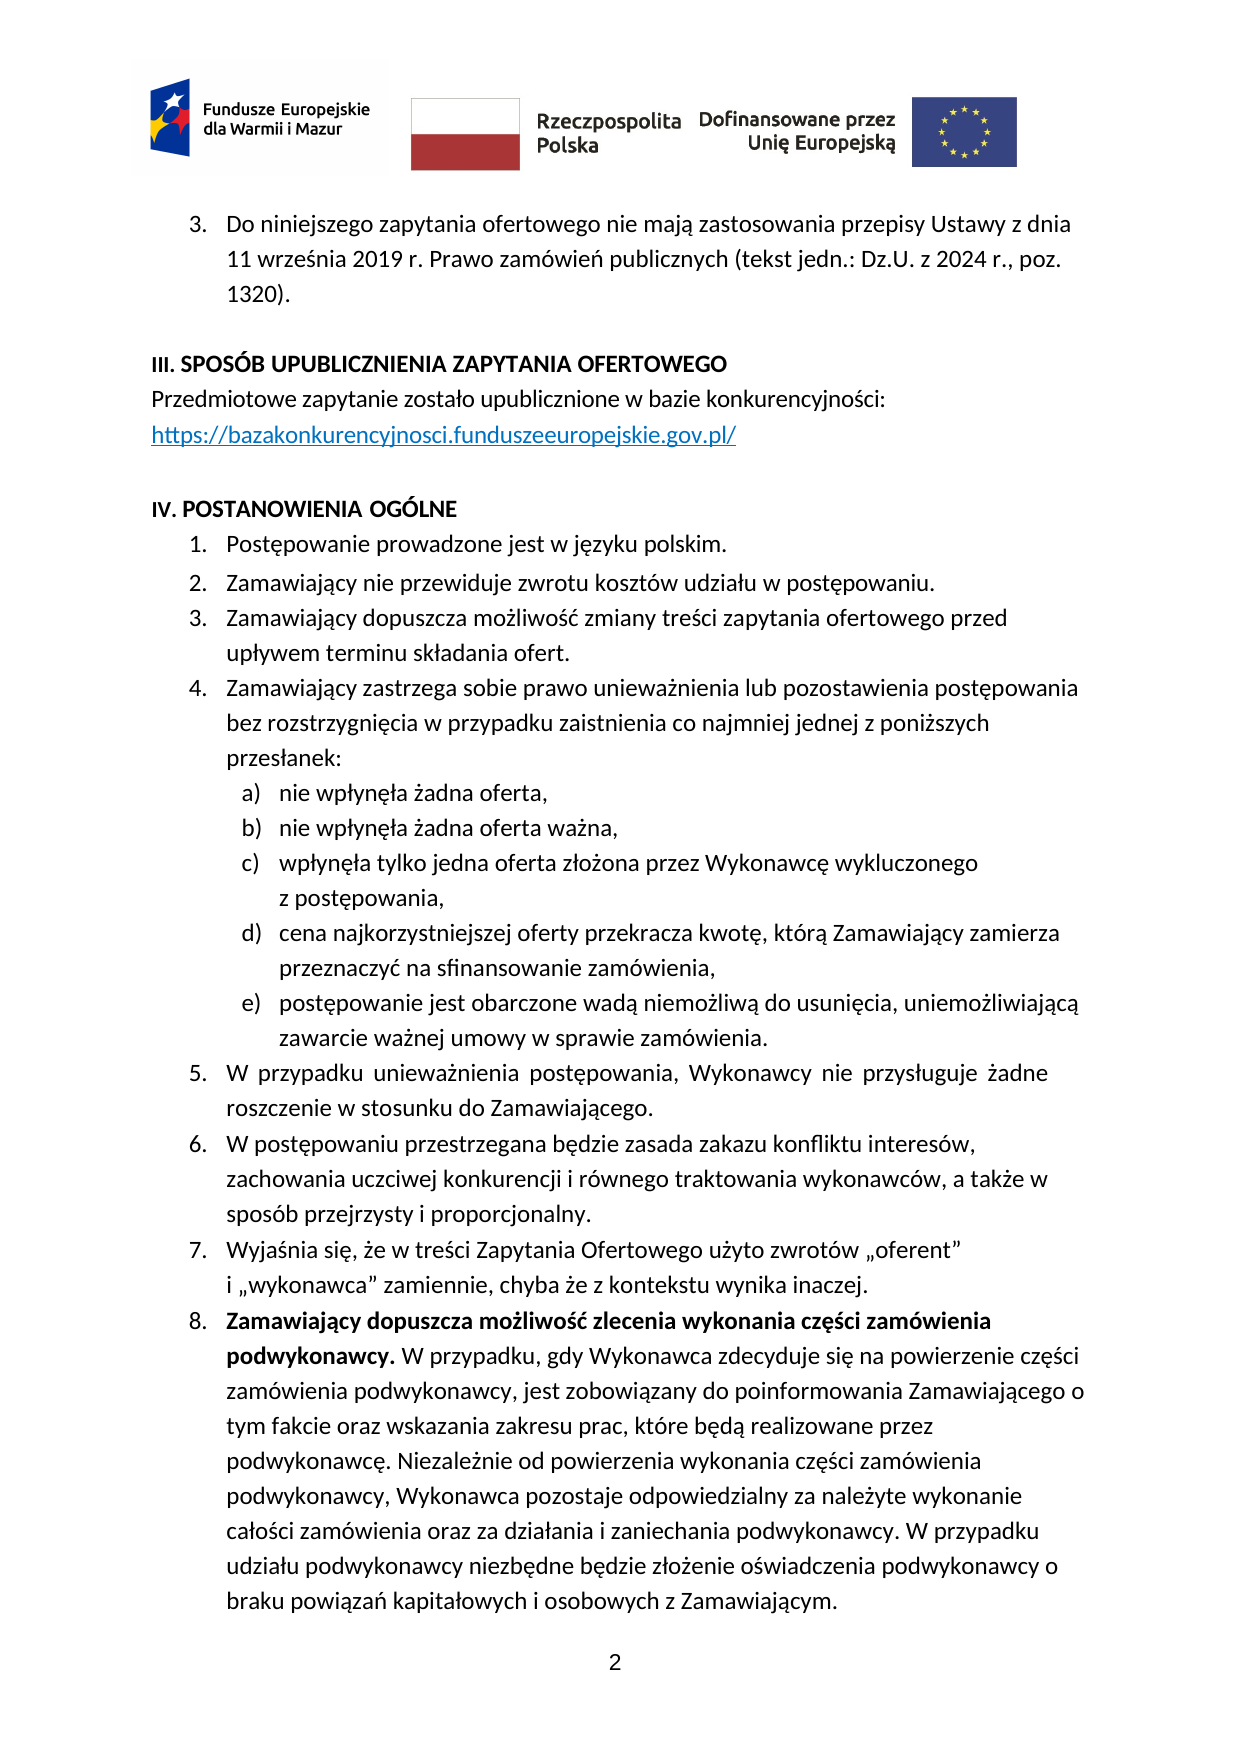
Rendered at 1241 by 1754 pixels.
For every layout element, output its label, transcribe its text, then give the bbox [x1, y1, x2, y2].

picture [131, 59, 688, 176]
list postępowanie jest obarczone wadą niemożliwą do usunięcia, uniemożliwiającą zawarcie ważnej umowy w sprawie zamówienia. [241, 987, 1092, 1053]
list Zamawiający nie przewiduje zwrotu kosztów udziału w postępowaniu. [189, 567, 1128, 598]
text Przedmiotowe zapytanie zostało upublicznione w bazie konkurencyjności: [151, 384, 1092, 414]
list Zamawiający zastrzega sobie prawo unieważnienia lub pozostawienia postępowania bez rozstrzygnięcia w przypadku zaistnienia co najmniej jednej z poniższych przesłanek: [189, 672, 1092, 773]
list Postępowanie prowadzone jest w języku polskim. [189, 528, 1128, 559]
list wpłynęła tylko jedna oferta złożona przez Wykonawcę wykluczonego z postępowania, [241, 847, 1092, 913]
subtitle POSTANOWIENIA OGÓLNE [151, 493, 1128, 524]
list cena najkorzystniejszej oferty przekracza kwotę, którą Zamawiający zamierza przeznaczyć na sfinansowanie zamówienia, [241, 917, 1092, 983]
subtitle SPOSÓB UPUBLICZNIENIA ZAPYTANIA OFERTOWEGO [151, 348, 1128, 379]
list W postępowaniu przestrzegana będzie zasada zakazu konfliktu interesów, zachowania uczciwej konkurencji i równego traktowania wykonawców, a także w sposób przejrzysty i proporcjonalny. [189, 1128, 1092, 1229]
picture [692, 85, 1037, 176]
list Zamawiający dopuszcza możliwość zmiany treści zapytania ofertowego przed upływem terminu składania ofert. [189, 602, 1092, 668]
list Wyjaśnia się, że w treści Zapytania Ofertowego użyto zwrotów „oferent” i „wykonawca” zamiennie, chyba że z kontekstu wynika inaczej. [189, 1234, 1092, 1299]
list nie wpłynęła żadna oferta, [241, 777, 1092, 808]
list nie wpłynęła żadna oferta ważna, [241, 812, 1092, 843]
text https://bazakonkurencyjnosci.funduszeeuropejskie.gov.pl/ [151, 419, 1092, 449]
list W przypadku unieważnienia postępowania, Wykonawcy nie przysługuje żadne roszczenie w stosunku do Zamawiającego. [189, 1057, 1092, 1123]
list Do niniejszego zapytania ofertowego nie mają zastosowania przepisy Ustawy z dnia 11 września 2019 r. Prawo zamówień publicznych (tekst jedn.: Dz.U. z 2024 r., poz. 1320). [189, 208, 1092, 309]
list Zamawiający dopuszcza możliwość zlecenia wykonania części zamówienia podwykonawcy. W przypadku, gdy Wykonawca zdecyduje się na powierzenie części zamówienia podwykonawcy, jest zobowiązany do poinformowania Zamawiającego o tym fakcie oraz wskazania zakresu prac, które będą realizowane przez podwykonawcę. Niezależnie od powierzenia wykonania części zamówienia podwykonawcy, Wykonawca pozostaje odpowiedzialny za należyte wykonanie całości zamówienia oraz za działania i zaniechania podwykonawcy. W przypadku udziału podwykonawcy niezbędne będzie złożenie oświadczenia podwykonawcy o braku powiązań kapitałowych i osobowych z Zamawiającym. [189, 1305, 1092, 1615]
